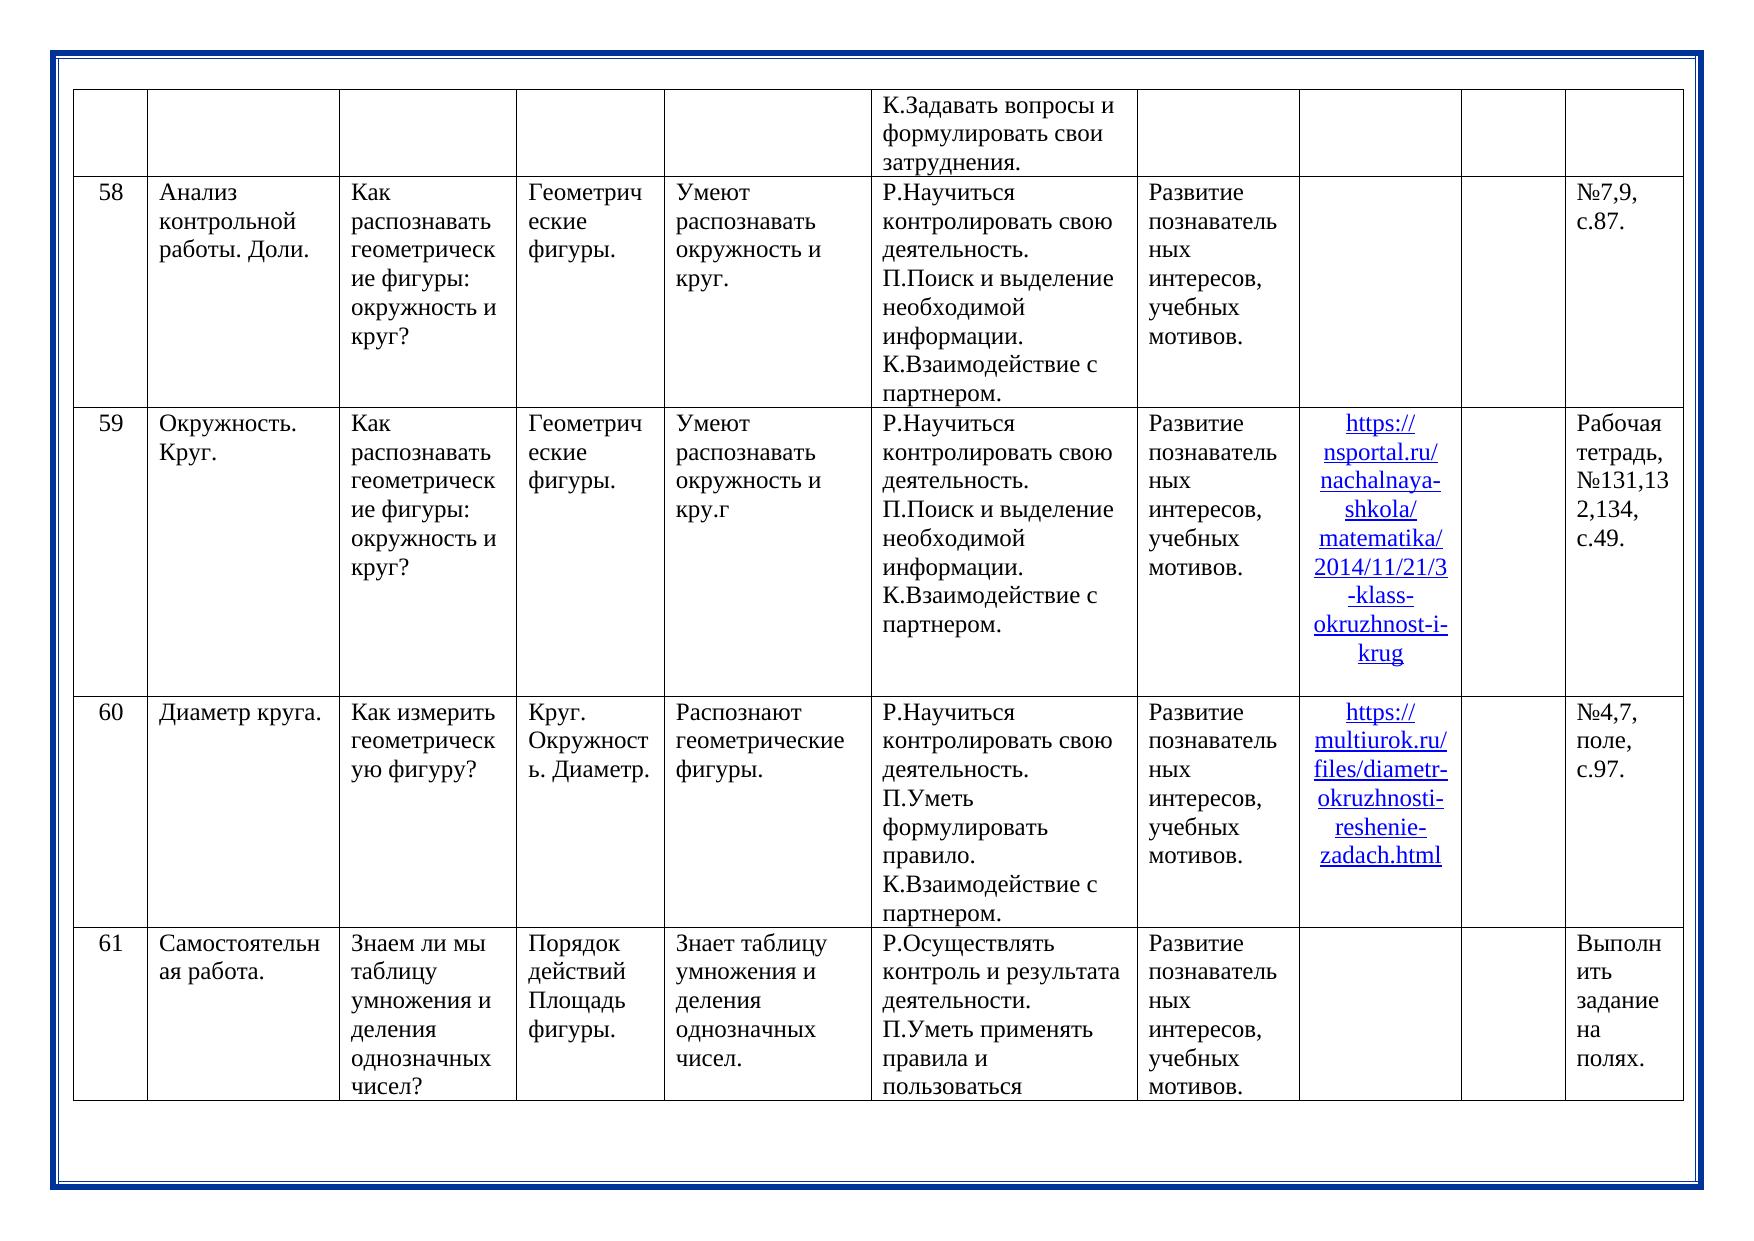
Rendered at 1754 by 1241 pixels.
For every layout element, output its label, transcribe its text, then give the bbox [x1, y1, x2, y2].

table_cell 57 [74, 90, 147, 176]
table_cell Как измерить геометрическую фигуру? [340, 697, 516, 927]
table_cell Геометрические фигуры. [517, 177, 664, 407]
table_cell Умеют распознавать окружность и кру.г [665, 408, 871, 696]
table_cell [1300, 177, 1461, 407]
table_cell [1566, 90, 1683, 176]
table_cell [665, 928, 871, 1100]
table_cell 61 [74, 928, 147, 1100]
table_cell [1138, 928, 1299, 1100]
table_cell Анализ контрольной работы. Доли. [148, 177, 339, 407]
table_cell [1566, 928, 1683, 1100]
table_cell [1138, 90, 1299, 176]
table_cell Как распознавать геометрические фигуры: окружность и круг? [340, 408, 516, 696]
table_cell [1300, 90, 1461, 176]
table_cell Рабочая тетрадь, №131,132,134, с.49. [1566, 408, 1683, 696]
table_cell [148, 928, 339, 1100]
table_cell Распознают геометрические фигуры. [665, 697, 871, 927]
table_cell Как распознавать геометрические фигуры: окружность и круг? [340, 177, 516, 407]
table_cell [340, 90, 516, 176]
table_cell 58 [74, 177, 147, 407]
table_cell Р.Научиться контролировать свою деятельность. П.Уметь формулировать правило. К.Взаимодействие с партнером. [872, 697, 1137, 927]
table_cell Окружность. Круг. [148, 408, 339, 696]
table_cell №4,7, поле, с.97. [1566, 697, 1683, 927]
table_cell 60 [74, 697, 147, 927]
table_cell Развитие познавательных интересов, учебных мотивов. [1138, 697, 1299, 927]
table_cell Умеют распознавать окружность и круг. [665, 177, 871, 407]
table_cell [517, 928, 664, 1100]
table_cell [340, 928, 516, 1100]
table_cell Развитие познавательных интересов, учебных мотивов. [1138, 177, 1299, 407]
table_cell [665, 90, 871, 176]
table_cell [872, 90, 1137, 176]
table_cell Развитие познавательных интересов, учебных мотивов. [1138, 408, 1299, 696]
table_cell [1462, 697, 1565, 927]
table_cell Р.Научиться контролировать свою деятельность. П.Поиск и выделение необходимой информации. К.Взаимодействие с партнером. [872, 408, 1137, 696]
table_cell Р.Научиться контролировать свою деятельность. П.Поиск и выделение необходимой информации. К.Взаимодействие с партнером. [872, 177, 1137, 407]
table_cell №7,9, с.87. [1566, 177, 1683, 407]
table_cell https://multiurok.ru/files/diametr-okruzhnosti-reshenie-zadach.html [1300, 697, 1461, 927]
table_cell Геометрические фигуры. [517, 408, 664, 696]
table_cell [1462, 408, 1565, 696]
table_cell Круг. Окружность. Диаметр. [517, 697, 664, 927]
table_cell Диаметр круга. [148, 697, 339, 927]
table_cell [1300, 928, 1461, 1100]
table_cell https://nsportal.ru/nachalnaya-shkola/matematika/2014/11/21/3-klass-okruzhnost-i-krug [1300, 408, 1461, 696]
table_cell 59 [74, 408, 147, 696]
table_cell [1462, 928, 1565, 1100]
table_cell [148, 90, 339, 176]
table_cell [517, 90, 664, 176]
table_cell [1462, 90, 1565, 176]
table_cell [1462, 177, 1565, 407]
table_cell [872, 928, 1137, 1100]
